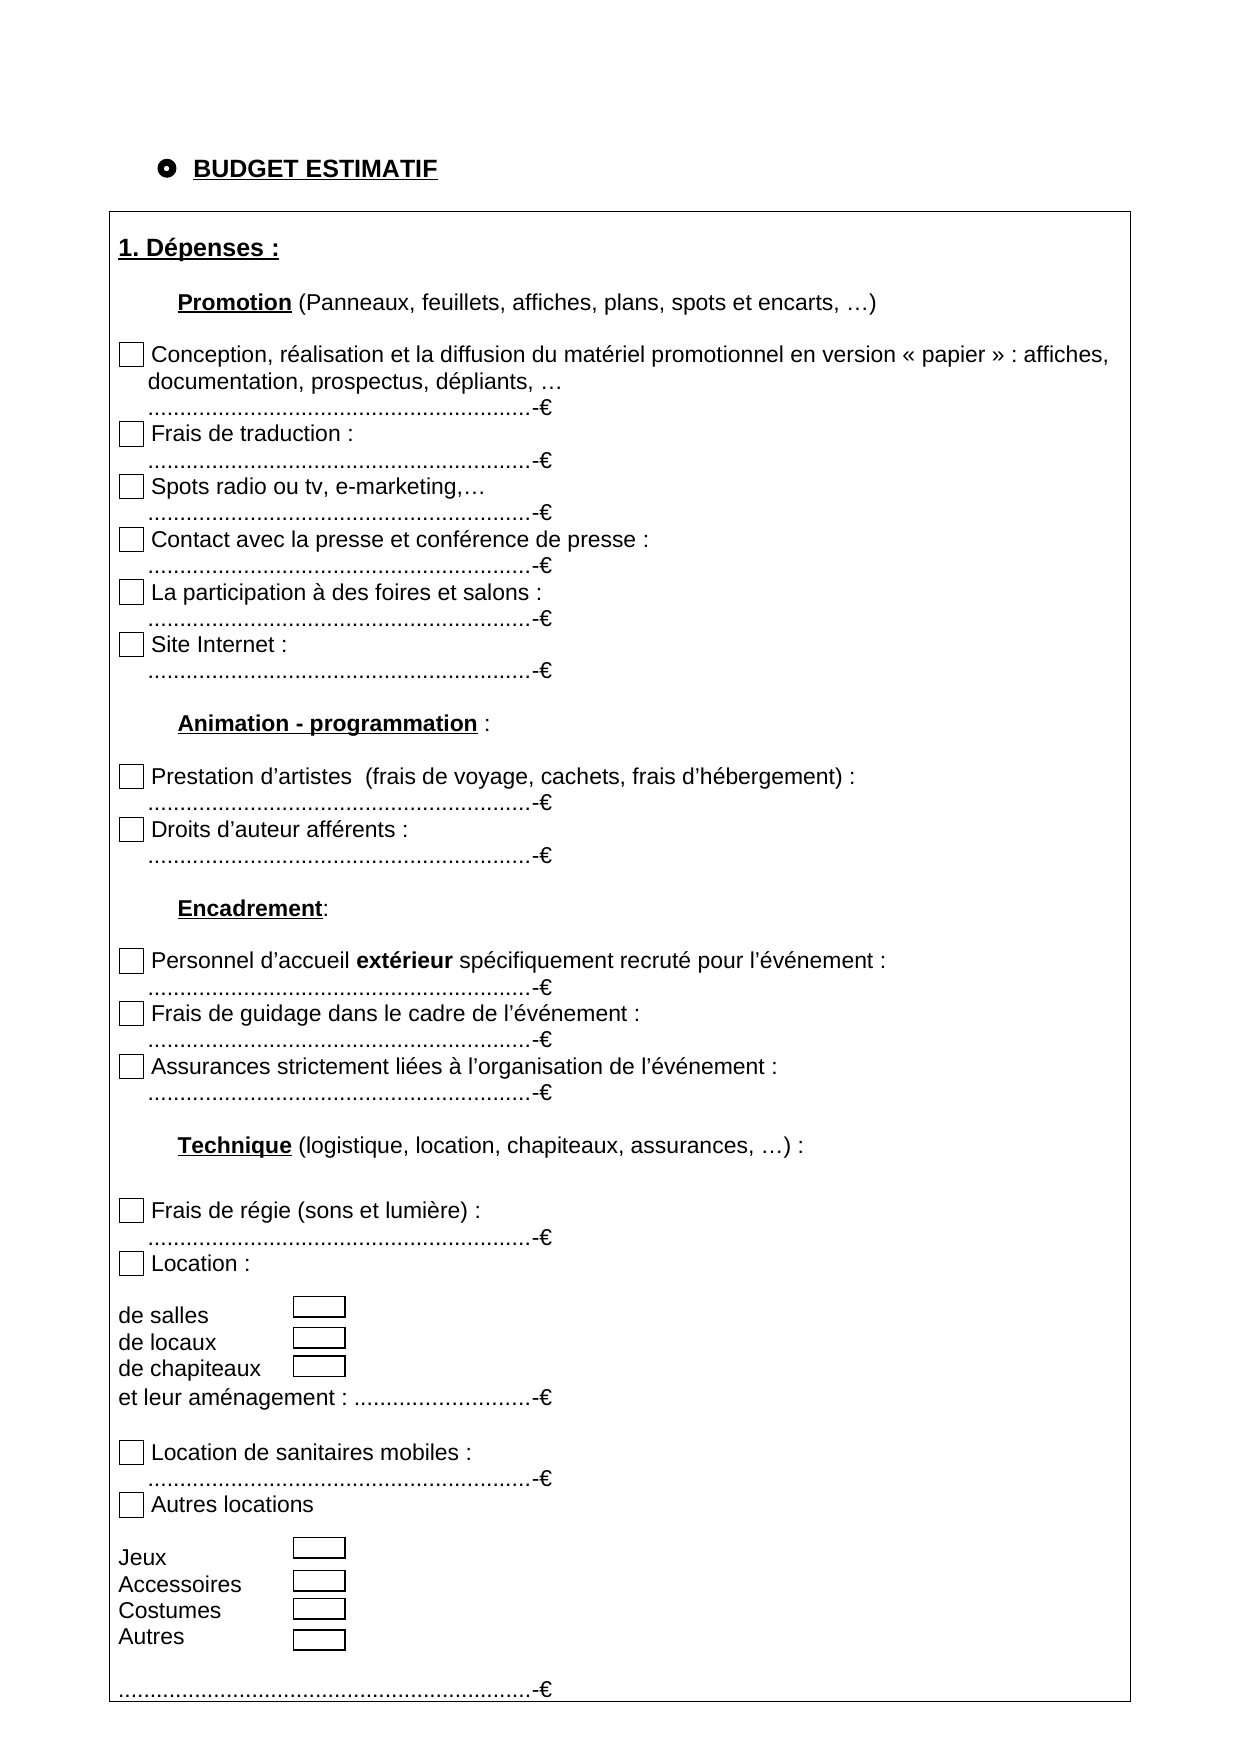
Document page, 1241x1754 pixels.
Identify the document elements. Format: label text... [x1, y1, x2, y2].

text -€ [118, 657, 1122, 684]
text Contact avec la presse et conférence de presse : [118, 526, 1122, 552]
text Location de sanitaires mobiles : [118, 1439, 1122, 1465]
text Encadrement: [118, 895, 1122, 921]
text -€ [118, 1026, 1122, 1053]
text Assurances strictement liées à l’organisation de l’événement : [118, 1053, 1122, 1079]
text -€ [118, 394, 1122, 420]
text Conception, réalisation et la diffusion du matériel promotionnel en version « papier » : affiches, documentation, prospectus, dépliants, … [118, 341, 1122, 394]
text -€ [118, 499, 1122, 526]
text Frais de guidage dans le cadre de l’événement : [118, 1000, 1122, 1026]
text Prestation d’artistes (frais de voyage, cachets, frais d’hébergement) : [118, 763, 1122, 789]
text -€ [118, 1676, 1122, 1701]
text -€ [118, 447, 1122, 473]
text et leur aménagement : -€ [118, 1384, 1122, 1410]
text -€ [118, 789, 1122, 816]
text -€ [118, 974, 1122, 1000]
text Personnel d’accueil extérieur spécifiquement recruté pour l’événement : [118, 947, 1122, 974]
text -€ [118, 1223, 1122, 1250]
text -€ [118, 605, 1122, 631]
text -€ [118, 1079, 1122, 1106]
text -€ [118, 1465, 1122, 1491]
text Location : [118, 1250, 1122, 1276]
text Frais de régie (sons et lumière) : [110, 1194, 1130, 1223]
subtitle BUDGET ESTIMATIF [156, 154, 1122, 183]
text Frais de traduction : [118, 420, 1122, 447]
text Autres locations [118, 1491, 1122, 1518]
text Jeux [118, 1544, 1122, 1571]
text Promotion (Panneaux, feuillets, affiches, plans, spots et encarts, …) [118, 288, 1122, 315]
text Autres [118, 1623, 1122, 1649]
text Animation - programmation : [118, 710, 1122, 737]
text -€ [118, 552, 1122, 578]
text Droits d’auteur afférents : [118, 816, 1122, 842]
text Spots radio ou tv, e-marketing,… [118, 473, 1122, 499]
text 1. Dépenses : [118, 233, 1122, 262]
text Site Internet : [118, 631, 1122, 657]
text de salles [118, 1302, 1122, 1329]
text Accessoires [118, 1571, 1122, 1597]
text Costumes [118, 1597, 1122, 1623]
text de chapiteaux [118, 1355, 1122, 1382]
text Technique (logistique, location, chapiteaux, assurances, …) : [118, 1132, 1122, 1158]
text -€ [118, 842, 1122, 868]
text de locaux [118, 1329, 1122, 1355]
text La participation à des foires et salons : [118, 578, 1122, 605]
